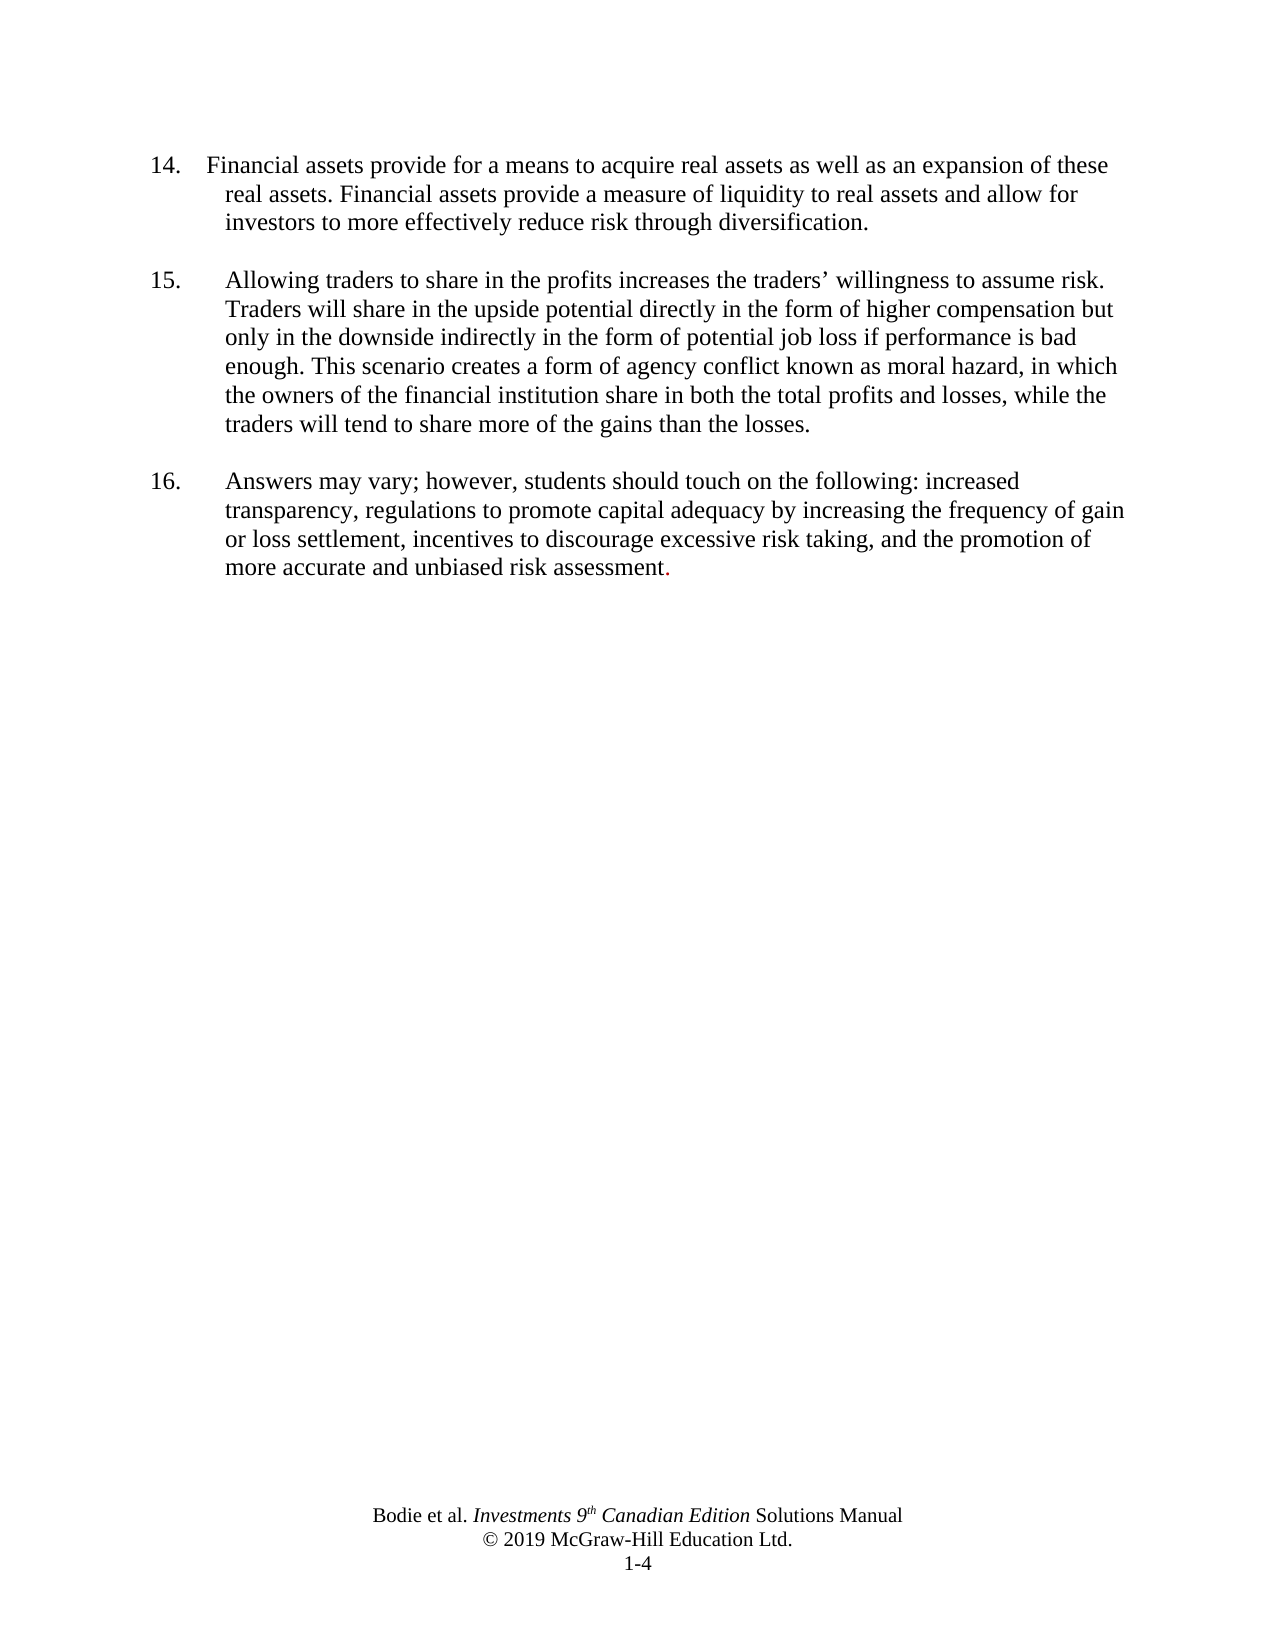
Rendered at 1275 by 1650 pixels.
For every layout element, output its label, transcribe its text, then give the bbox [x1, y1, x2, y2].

text 16. Answers may vary; however, students should touch on the following: increased transparency, regulations to promote capital adequacy by increasing the frequency of gain or loss settlement, incentives to discourage excessive risk taking, and the promotion of more accurate and unbiased risk assessment. [150, 466, 1125, 581]
text 14. Financial assets provide for a means to acquire real assets as well as an expansion of these real assets. Financial assets provide a measure of liquidity to real assets and allow for investors to more effectively reduce risk through diversification. [150, 150, 1125, 236]
text 15. Allowing traders to share in the profits increases the traders’ willingness to assume risk. Traders will share in the upside potential directly in the form of higher compensation but only in the downside indirectly in the form of potential job loss if performance is bad enough. This scenario creates a form of agency conflict known as moral hazard, in which the owners of the financial institution share in both the total profits and losses, while the traders will tend to share more of the gains than the losses. [150, 265, 1125, 437]
